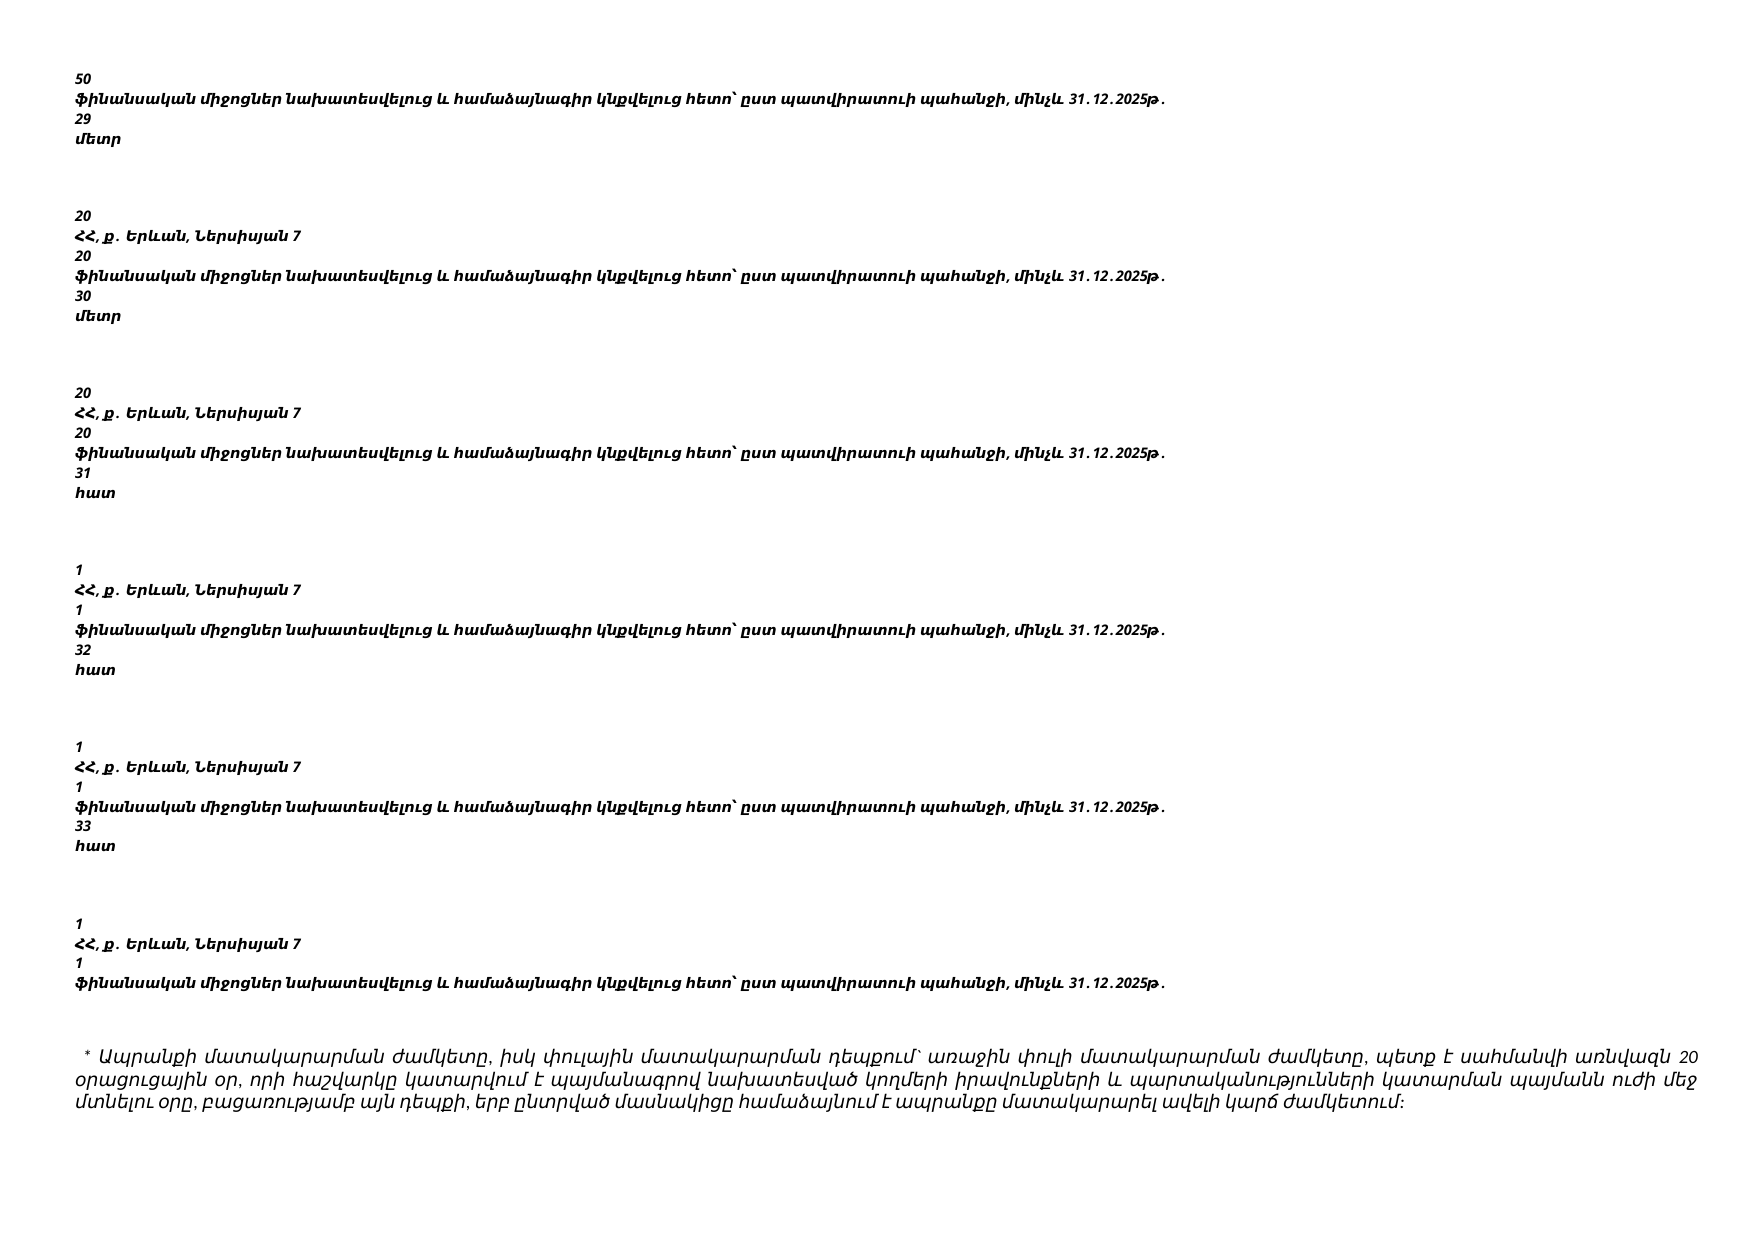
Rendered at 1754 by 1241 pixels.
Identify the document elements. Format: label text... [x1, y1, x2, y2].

text * Ապրանքի մատակարարման ժամկետը, իսկ փուլային մատակարարման դեպքում` առաջին փուլի մատակարարման ժամկետը, պետք է սահմանվի առնվազն 20 օրացուցային օր, որի հաշվարկը կատարվում է պայմանագրով նախատեսված կողմերի իրավունքների և պարտականությունների կատարման պայմանն ուժի մեջ մտնելու օրը, բացառությամբ այն դեպքի, երբ ընտրված մասնակիցը համաձայնում է ապրանքը մատակարարել ավելի կարճ ժամկետում: [75, 1045, 1698, 1113]
